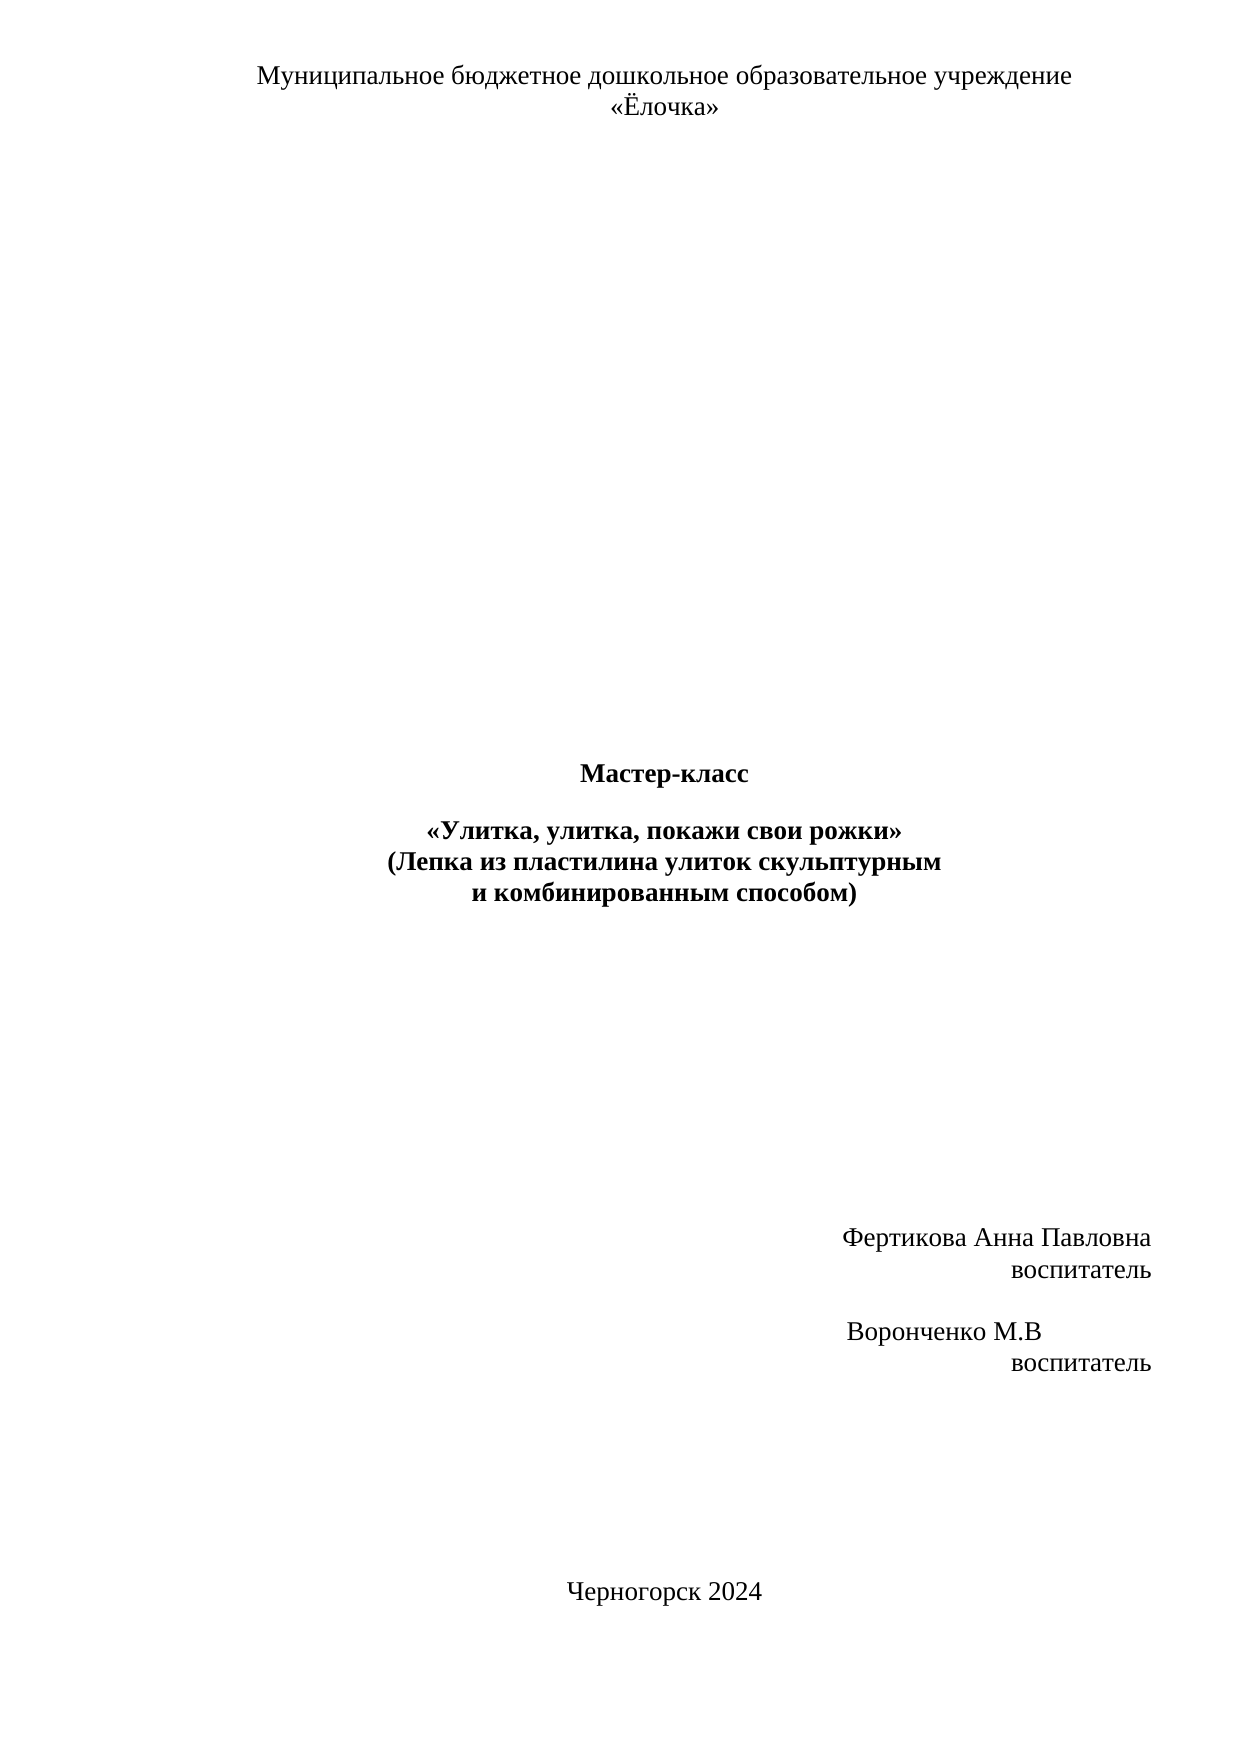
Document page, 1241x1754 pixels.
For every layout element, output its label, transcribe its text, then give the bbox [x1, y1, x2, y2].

text Фертикова Анна Павловна [177, 1222, 1152, 1253]
text и комбинированным способом) [177, 876, 1152, 908]
text воспитатель [177, 1346, 1152, 1377]
text Мастер-класс [177, 758, 1152, 789]
text Воронченко М.В [177, 1315, 1152, 1346]
text Муниципальное бюджетное дошкольное образовательное учреждение [177, 59, 1152, 90]
text Черногорск 2024 [177, 1575, 1152, 1606]
text воспитатель [177, 1253, 1152, 1284]
text «Ёлочка» [177, 90, 1152, 121]
text (Лепка из пластилина улиток скульптурным [177, 845, 1152, 876]
text «Улитка, улитка, покажи свои рожки» [177, 814, 1152, 845]
